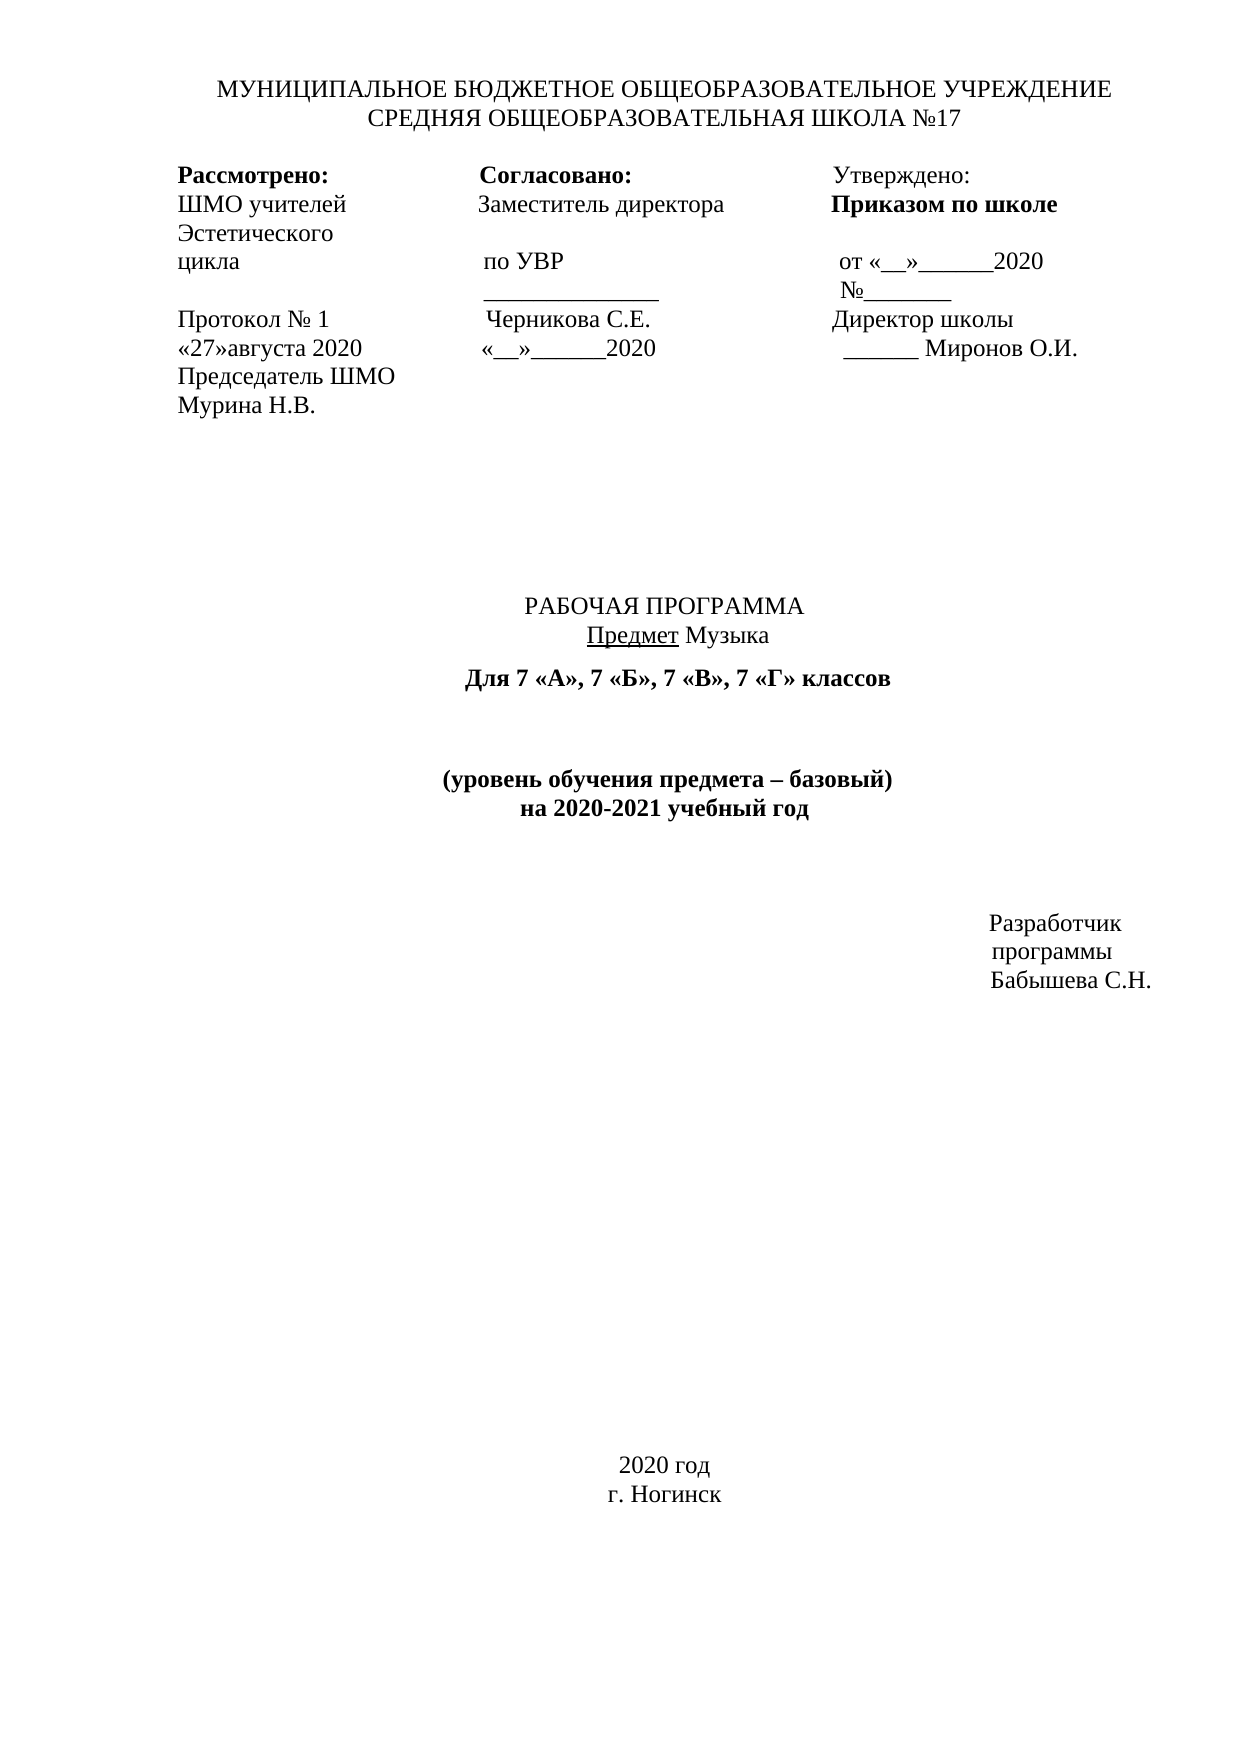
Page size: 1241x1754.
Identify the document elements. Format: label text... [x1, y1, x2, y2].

text Председатель ШМО [177, 361, 1152, 390]
text РАБОЧАЯ ПРОГРАММА [177, 591, 1152, 620]
text 2020 год [177, 1450, 1152, 1479]
text Предмет Музыка [177, 620, 1179, 649]
text Бабышева С.Н. [177, 965, 1152, 994]
text цикла по УВР от «__»______2020 [177, 246, 1152, 275]
text СРЕДНЯЯ ОБЩЕОБРАЗОВАТЕЛЬНАЯ ШКОЛА №17 [177, 103, 1152, 131]
text программы [177, 936, 1152, 965]
text Мурина Н.В. [177, 390, 1152, 419]
text ______________ №_______ [177, 275, 1152, 304]
text «27»августа 2020 «__»______2020 ______ Миронов О.И. [177, 333, 1152, 361]
text на 2020-2021 учебный год [177, 793, 1152, 821]
text Рассмотрено: Согласовано: Утверждено: [177, 160, 1152, 189]
text Разработчик [177, 908, 1152, 936]
text Эстетического [177, 218, 1152, 246]
text МУНИЦИПАЛЬНОЕ БЮДЖЕТНОЕ ОБЩЕОБРАЗОВАТЕЛЬНОЕ УЧРЕЖДЕНИЕ [177, 74, 1152, 103]
text (уровень обучения предмета – базовый) [177, 764, 1152, 793]
text Протокол № 1 Черникова С.Е. Директор школы [177, 304, 1152, 333]
text ШМО учителей Заместитель директора Приказом по школе [177, 189, 1152, 218]
text Для 7 «А», 7 «Б», 7 «В», 7 «Г» классов [177, 663, 1179, 692]
text г. Ногинск [177, 1479, 1152, 1508]
